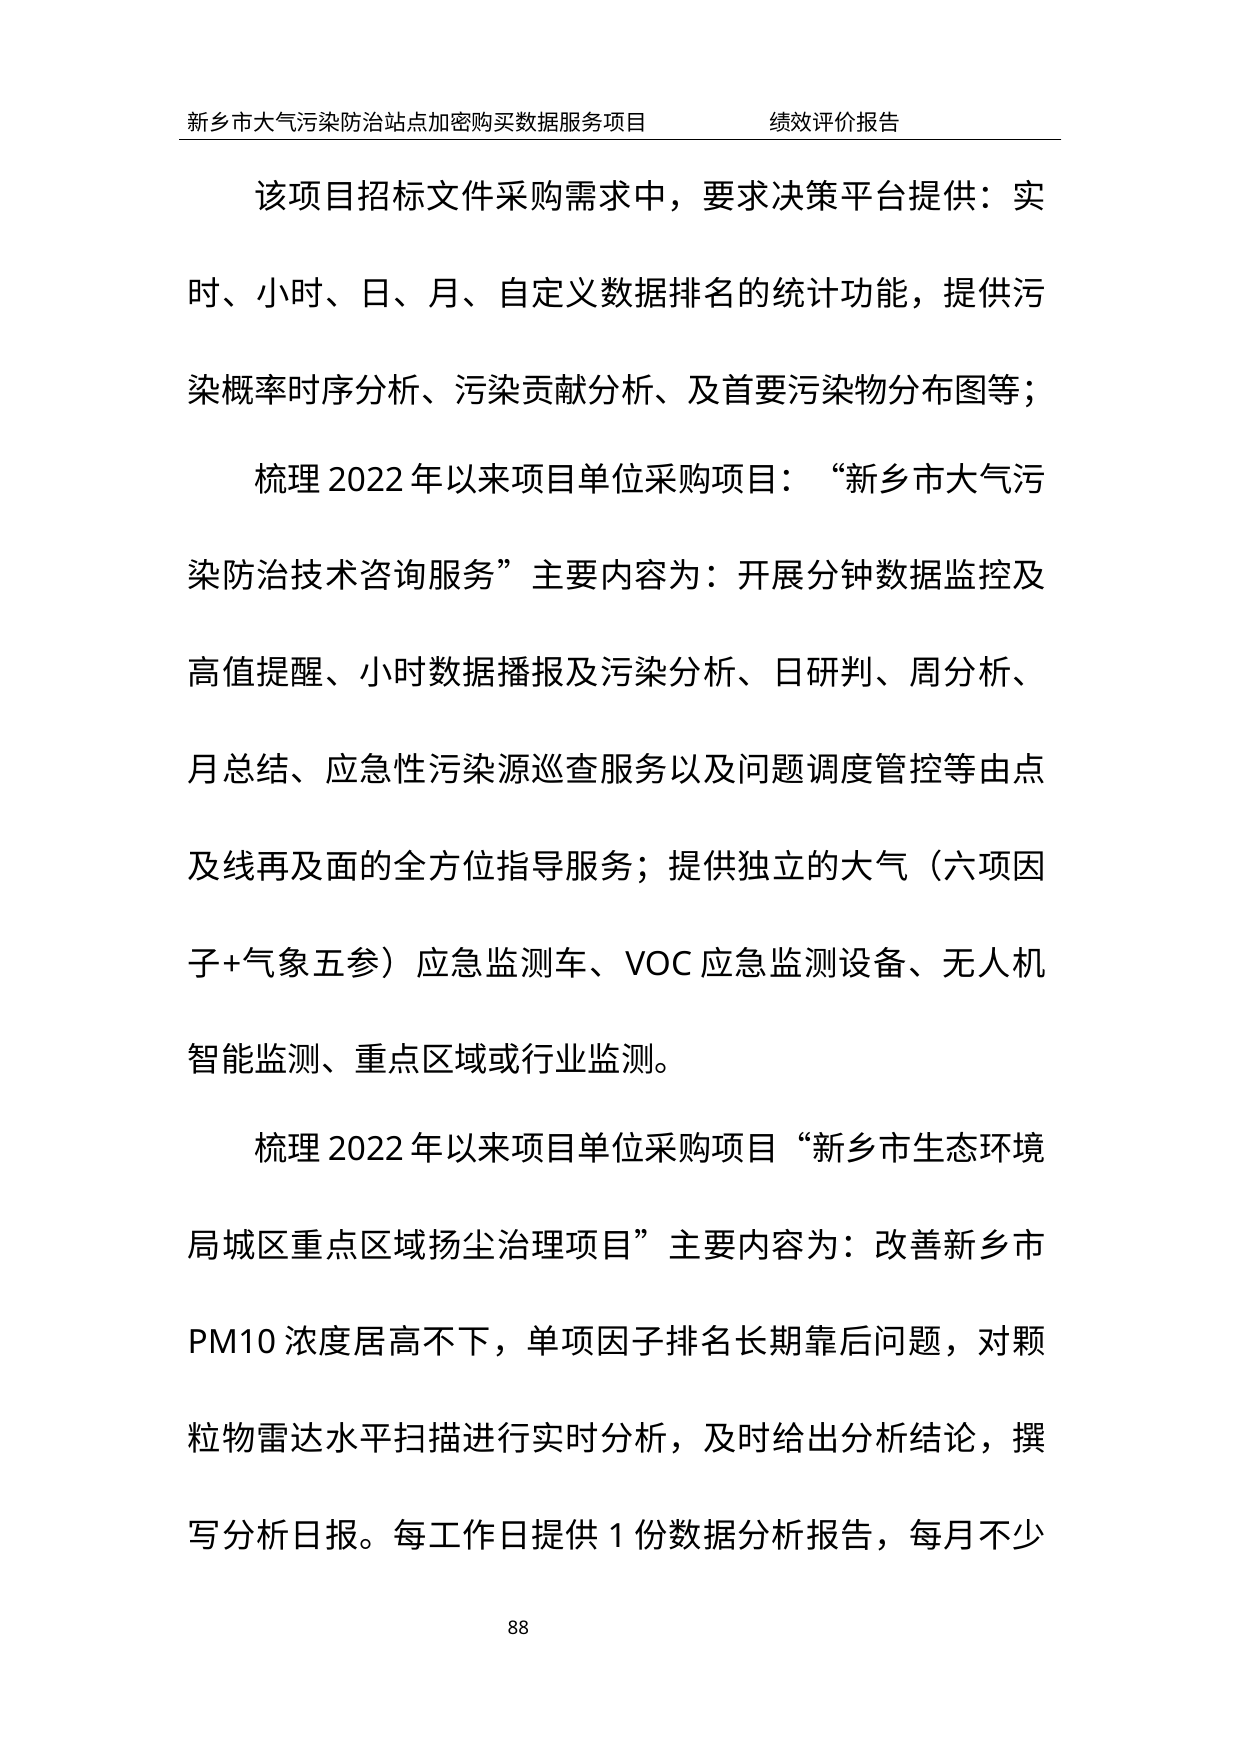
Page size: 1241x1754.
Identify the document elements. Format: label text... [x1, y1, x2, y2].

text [187, 1113, 1046, 1566]
text 该项目招标文件采购需求中，要求决策平台提供：实时、小时、日、月、自定义数据排名的统计功能，提供污染概率时序分析、污染贡献分析、及首要污染物分布图等； [187, 162, 1046, 421]
text 梳理2022年以来项目单位采购项目：“新乡市大气污染防治技术咨询服务”主要内容为：开展分钟数据监控及高值提醒、小时数据播报及污染分析、日研判、周分析、月总结、应急性污染源巡查服务以及问题调度管控等由点及线再及面的全方位指导服务；提供独立的大气（六项因子+气象五参）应急监测车、VOC应急监测设备、无人机智能监测、重点区域或行业监测。 [187, 444, 1046, 1090]
